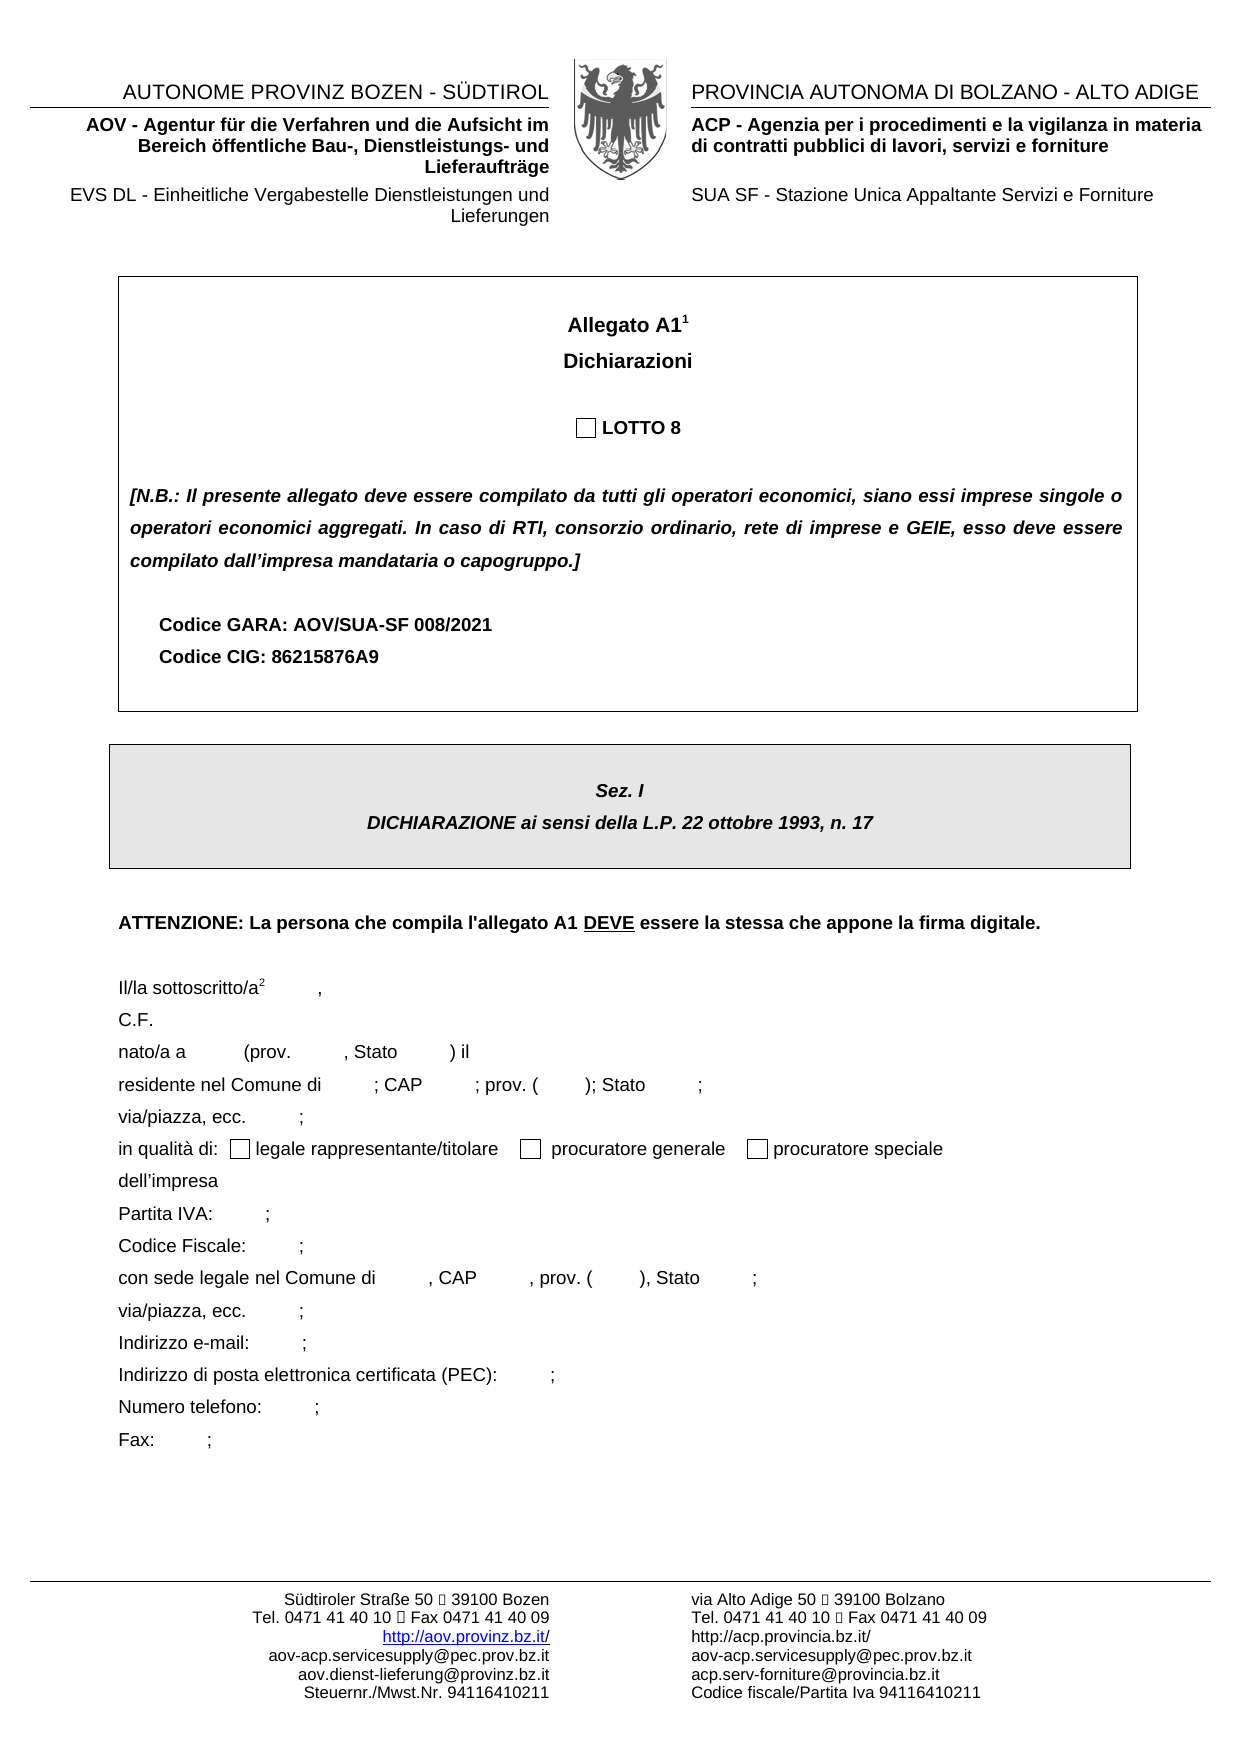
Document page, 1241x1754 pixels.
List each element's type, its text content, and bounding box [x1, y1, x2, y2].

text via/piazza, ecc. ; [118, 1106, 1122, 1127]
text Codice Fiscale: ; [118, 1235, 1122, 1256]
text residente nel Comune di ; ; prov. ( ); Stato ; [118, 1073, 1122, 1095]
text DICHIARAZIONE ai sensi della L.P. 22 ottobre 1993, n. 17 [110, 809, 1130, 833]
text Partita IVA: ; [118, 1203, 1122, 1224]
picture [574, 59, 667, 180]
text in qualità di: legale rappresentante/titolare procuratore generale procuratore speciale [118, 1138, 1122, 1159]
text via/piazza, ecc. ; [118, 1299, 1122, 1321]
text ATTENZIONE: La persona che compila l'allegato A1 DEVE essere la stessa che appone la firma digitale. [118, 912, 1122, 933]
text Fax: ; [118, 1429, 1122, 1450]
text C.F. [118, 1009, 1122, 1030]
text Numero telefono: ; [118, 1396, 1122, 1418]
text Il/la sottoscritto/a , [118, 977, 1122, 998]
text dell’impresa [118, 1170, 1122, 1192]
text Sez. I [110, 777, 1130, 801]
text Indirizzo e-mail: ; [118, 1332, 1122, 1353]
text nato/a a (prov. , Stato ) il [118, 1041, 1122, 1063]
text con sede legale nel Comune di , , prov. ( ), Stato ; [118, 1267, 1122, 1289]
table_header Allegato A1 Dichiarazioni LOTTO 8 [N.B.: Il presente allegato deve essere compilato da tutti gli operatori economici, siano essi imprese singole o operatori economici aggregati. In caso di RTI, consorzio ordinario, rete di imprese e GEIE, esso deve essere compilato dall’impresa mandataria o capogruppo.] Codice GARA: AOV/SUA-SF 008/2021 Codice CIG: 86215876A9 [119, 277, 1137, 711]
text Indirizzo di posta elettronica certificata (PEC): ; [118, 1364, 1122, 1386]
